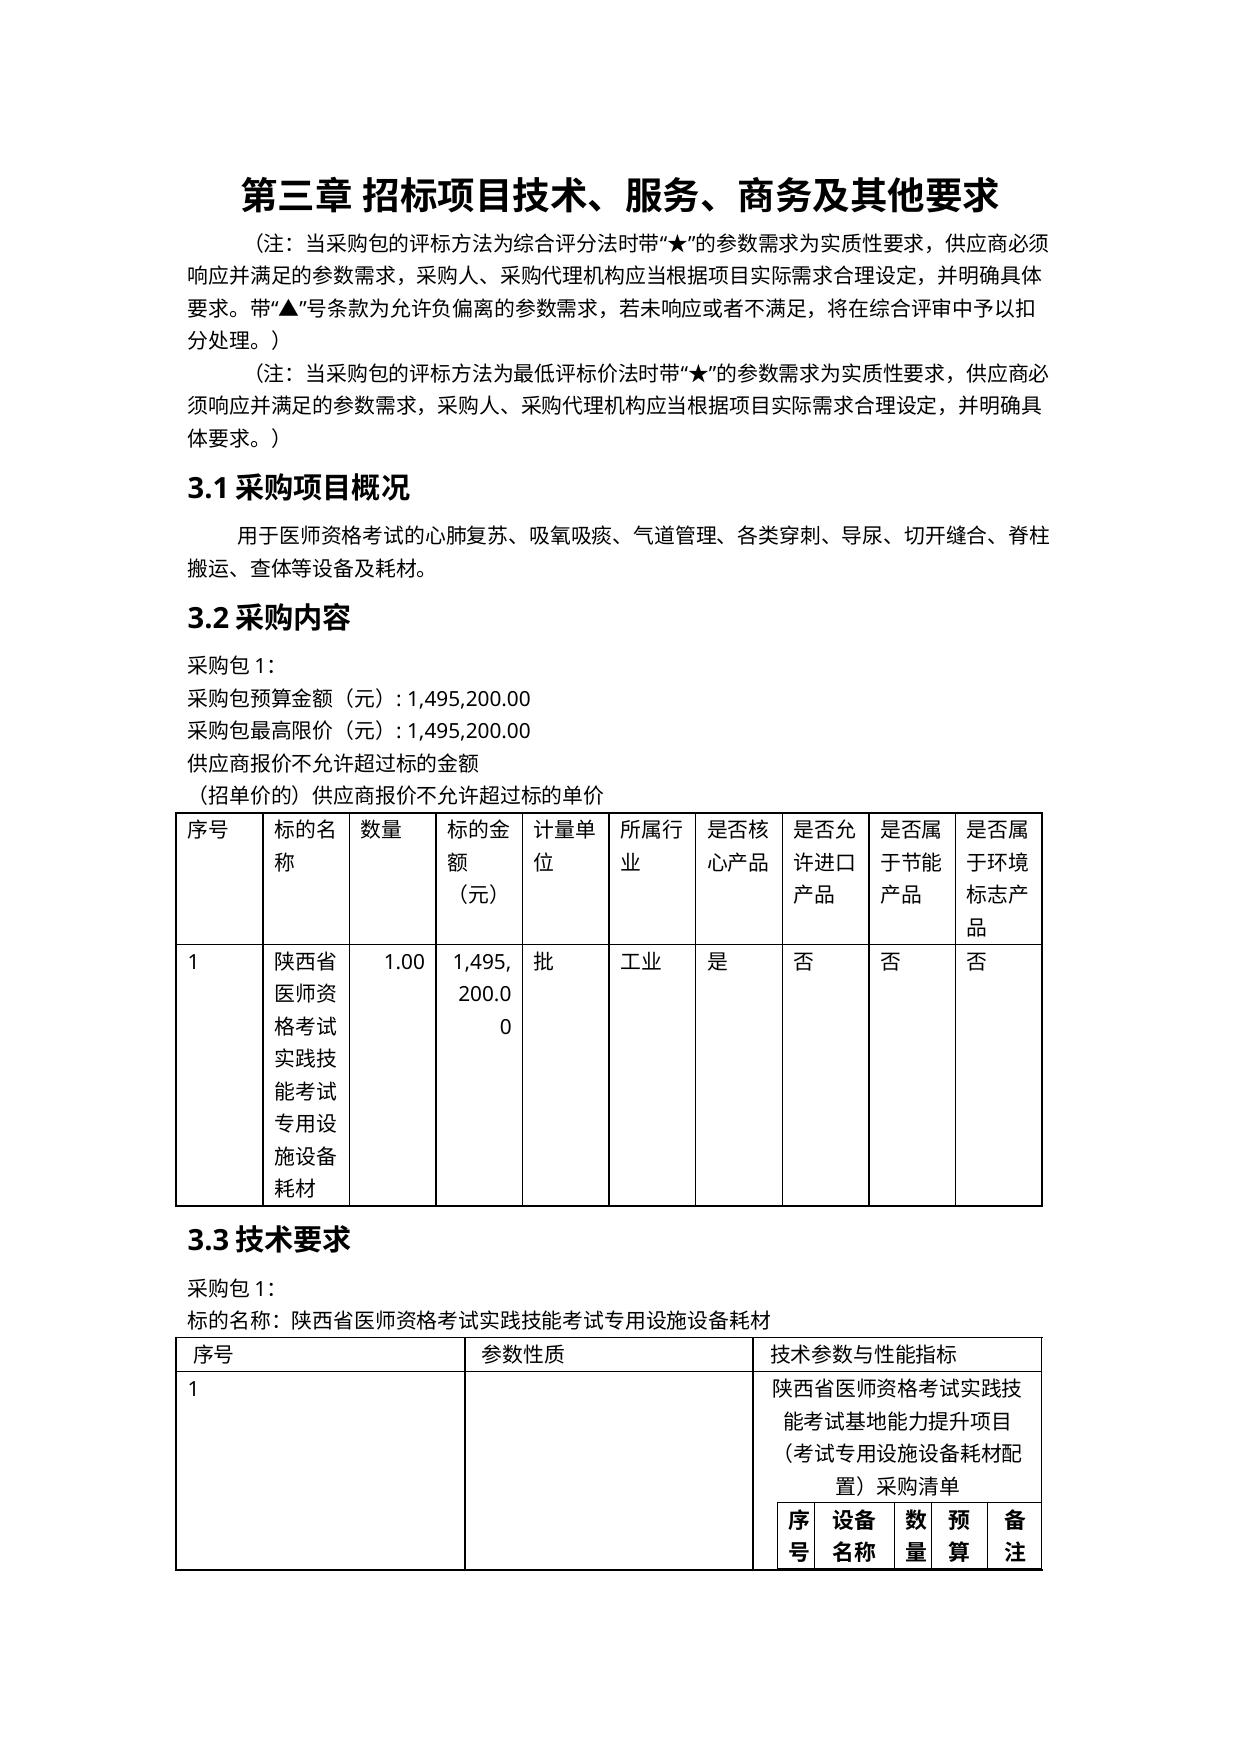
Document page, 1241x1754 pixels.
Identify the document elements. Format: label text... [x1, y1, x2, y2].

text 标的名称：陕西省医师资格考试实践技能考试专用设施设备耗材 [187, 1304, 1053, 1337]
table_cell 陕西省医师资格考试实践技能考试专用设施设备耗材 [264, 945, 349, 1205]
table_header 标的名称 [264, 814, 349, 943]
text 采购包1： [187, 1272, 1053, 1304]
table_header 所属行业 [610, 814, 695, 943]
table_cell 否 [956, 945, 1041, 1205]
table_header 序号 [177, 814, 262, 943]
table_header 数量 [350, 814, 435, 943]
table_cell 批 [523, 945, 608, 1205]
text 用于医师资格考试的心肺复苏、吸氧吸痰、气道管理、各类穿刺、导尿、切开缝合、脊柱搬运、查体等设备及耗材。 [187, 519, 1053, 584]
text 供应商报价不允许超过标的金额 [187, 747, 1053, 779]
table_header 是否属于环境标志产品 [956, 814, 1041, 943]
table_cell 1.00 [350, 945, 435, 1205]
table_cell 是 [696, 945, 782, 1205]
table_header 标的金额 （元） [437, 814, 522, 943]
text 第三章 招标项目技术、服务、商务及其他要求 [187, 162, 1053, 227]
text （注：当采购包的评标方法为最低评标价法时带“★”的参数需求为实质性要求，供应商必须响应并满足的参数需求，采购人、采购代理机构应当根据项目实际需求合理设定，并明确具体要求。） [187, 357, 1053, 454]
table_header 是否允许进口产品 [783, 814, 868, 943]
text 采购包最高限价（元）: 1,495,200.00 [187, 714, 1053, 747]
table_cell 1,495,200.00 [437, 945, 522, 1205]
table_cell 否 [870, 945, 955, 1205]
table_cell 1 [177, 1372, 464, 1569]
table_cell [466, 1372, 752, 1569]
table_cell 陕西省医师资格考试实践技能考试基地能力提升项目（考试专用设施设备耗材配置）采购清单 [754, 1372, 1041, 1569]
table_header 计量单位 [523, 814, 608, 943]
text （注：当采购包的评标方法为综合评分法时带“★”的参数需求为实质性要求，供应商必须响应并满足的参数需求，采购人、采购代理机构应当根据项目实际需求合理设定，并明确具体要求。带“▲”号条款为允许负偏离的参数需求，若未响应或者不满足，将在综合评审中予以扣分处理。） [187, 227, 1053, 357]
text 3.3技术要求 [187, 1207, 1053, 1272]
table_header 参数性质 [466, 1338, 752, 1371]
table_header 序号 [177, 1338, 464, 1371]
table_cell 工业 [610, 945, 695, 1205]
text （招单价的）供应商报价不允许超过标的单价 [187, 779, 1053, 812]
text 3.2采购内容 [187, 584, 1053, 649]
table_header 是否属于节能产品 [870, 814, 955, 943]
text 采购包1： [187, 649, 1053, 682]
table_header 是否核心产品 [696, 814, 782, 943]
text 采购包预算金额（元）: 1,495,200.00 [187, 682, 1053, 714]
table_cell 1 [177, 945, 262, 1205]
table_header 技术参数与性能指标 [754, 1338, 1041, 1371]
table_cell 否 [783, 945, 868, 1205]
text 3.1采购项目概况 [187, 454, 1053, 519]
